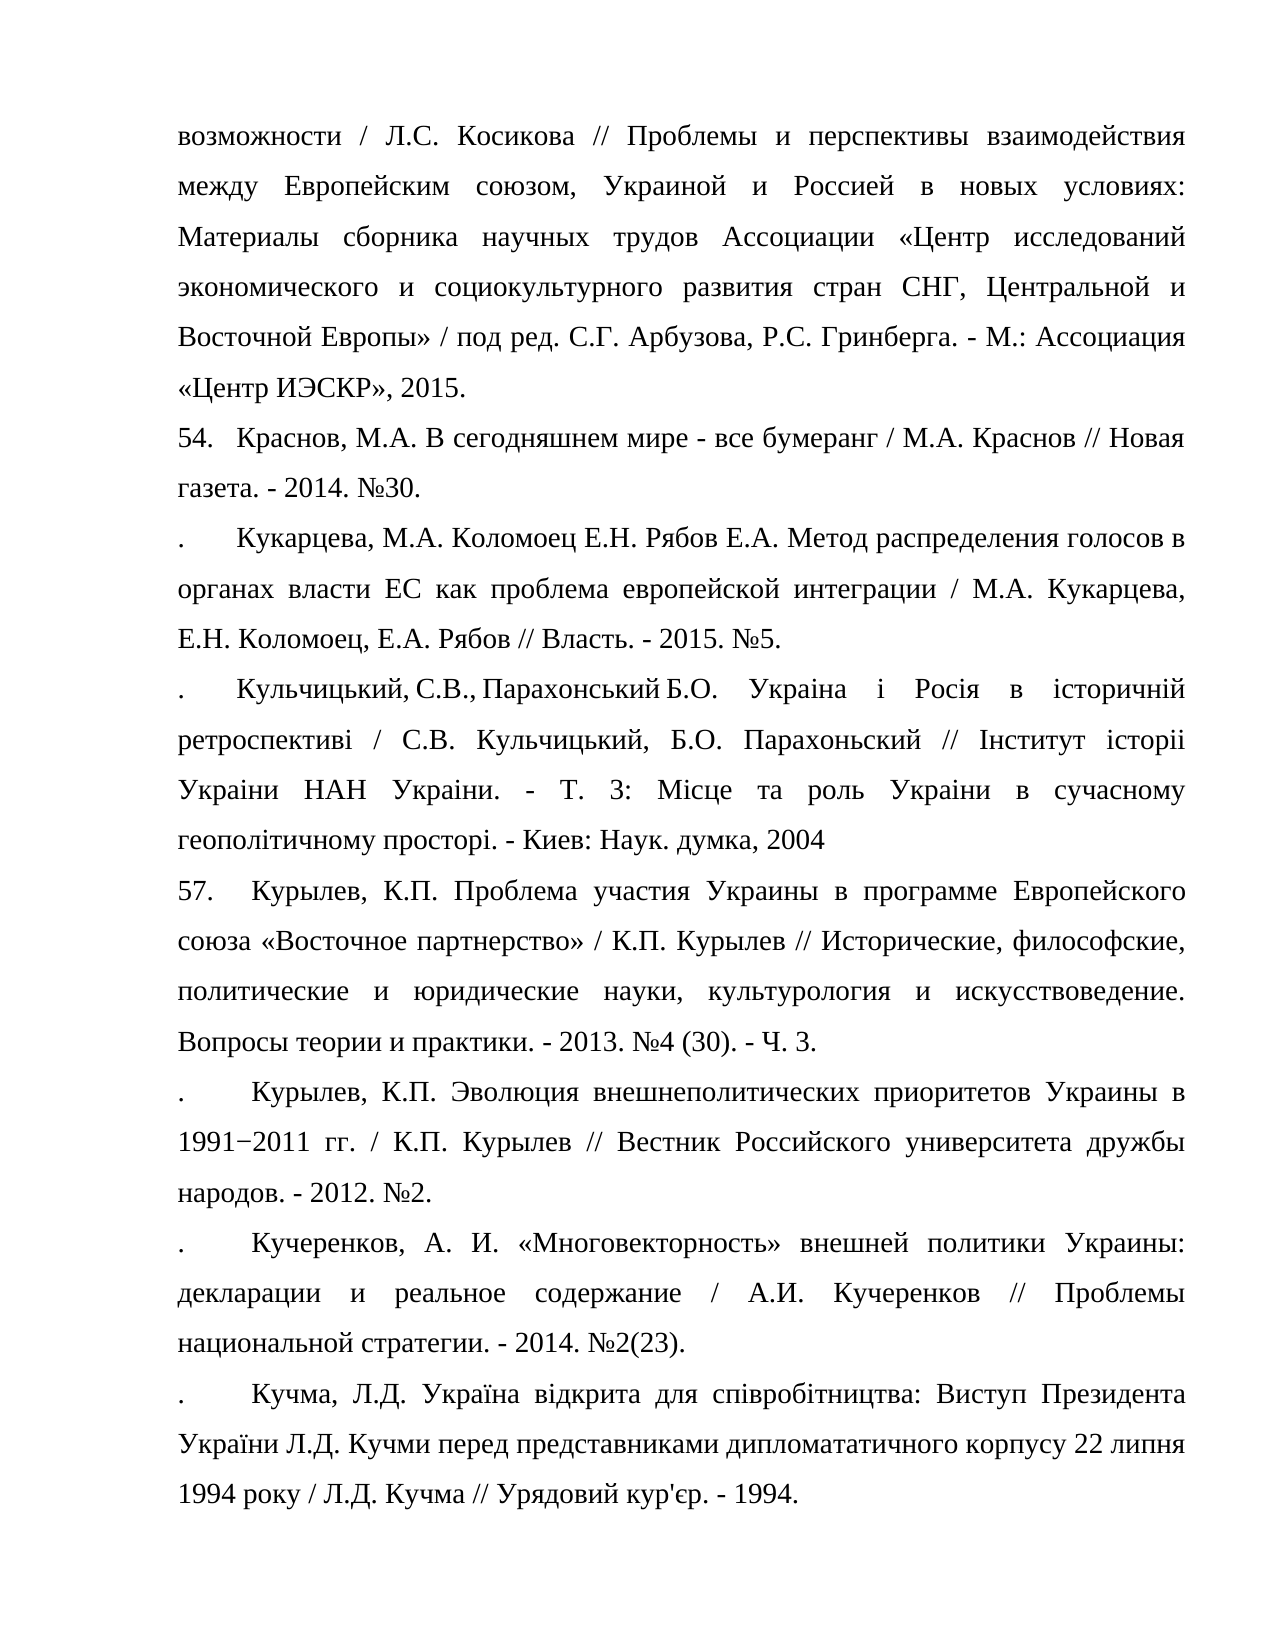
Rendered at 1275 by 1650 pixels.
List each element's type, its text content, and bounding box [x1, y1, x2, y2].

text 57. Курылев, К.П. Проблема участия Украины в программе Европейского союза «Восточное партнерство» / К.П. Курылев // Исторические, философские, политические и юридические науки, культурология и искусствоведение. Вопросы теории и практики. - 2013. №4 (30). - Ч. 3. [177, 873, 1186, 1057]
text . Кульчицький, С.В., Парахонський Б.О. Украіна і Росія в історичній ретроспективі / С.В. Кульчицький, Б.О. Парахоньский // Інститут історіі Украіни НАН Украіни. - Т. 3: Місце та роль Украіни в сучасному геополітичному просторі. - Киев: Наук. думка, 2004 [177, 672, 1186, 856]
text . Курылев, К.П. Эволюция внешнеполитических приоритетов Украины в 1991−2011 гг. / К.П. Курылев // Вестник Российского университета дружбы народов. - 2012. №2. [177, 1074, 1186, 1208]
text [177, 118, 1186, 403]
text . Кукарцева, М.А. Коломоец Е.Н. Рябов Е.А. Метод распределения голосов в органах власти ЕС как проблема европейской интеграции / М.А. Кукарцева, Е.Н. Коломоец, Е.А. Рябов // Власть. - 2015. №5. [177, 521, 1186, 655]
text 54. Краснов, М.А. В сегодняшнем мире - все бумеранг / М.А. Краснов // Новая газета. - 2014. №30. [177, 420, 1186, 504]
text . Кучма, Л.Д. Україна відкрита для співробітництва: Виступ Президента України Л.Д. Кучми перед представниками дипломататичного корпусу 22 липня 1994 року / Л.Д. Кучма // Урядовий кур'єр. - 1994. [177, 1376, 1186, 1510]
text . Кучеренков, А. И. «Многовекторность» внешней политики Украины: декларации и реальное содержание / А.И. Кучеренков // Проблемы национальной стратегии. - 2014. №2(23). [177, 1225, 1186, 1359]
